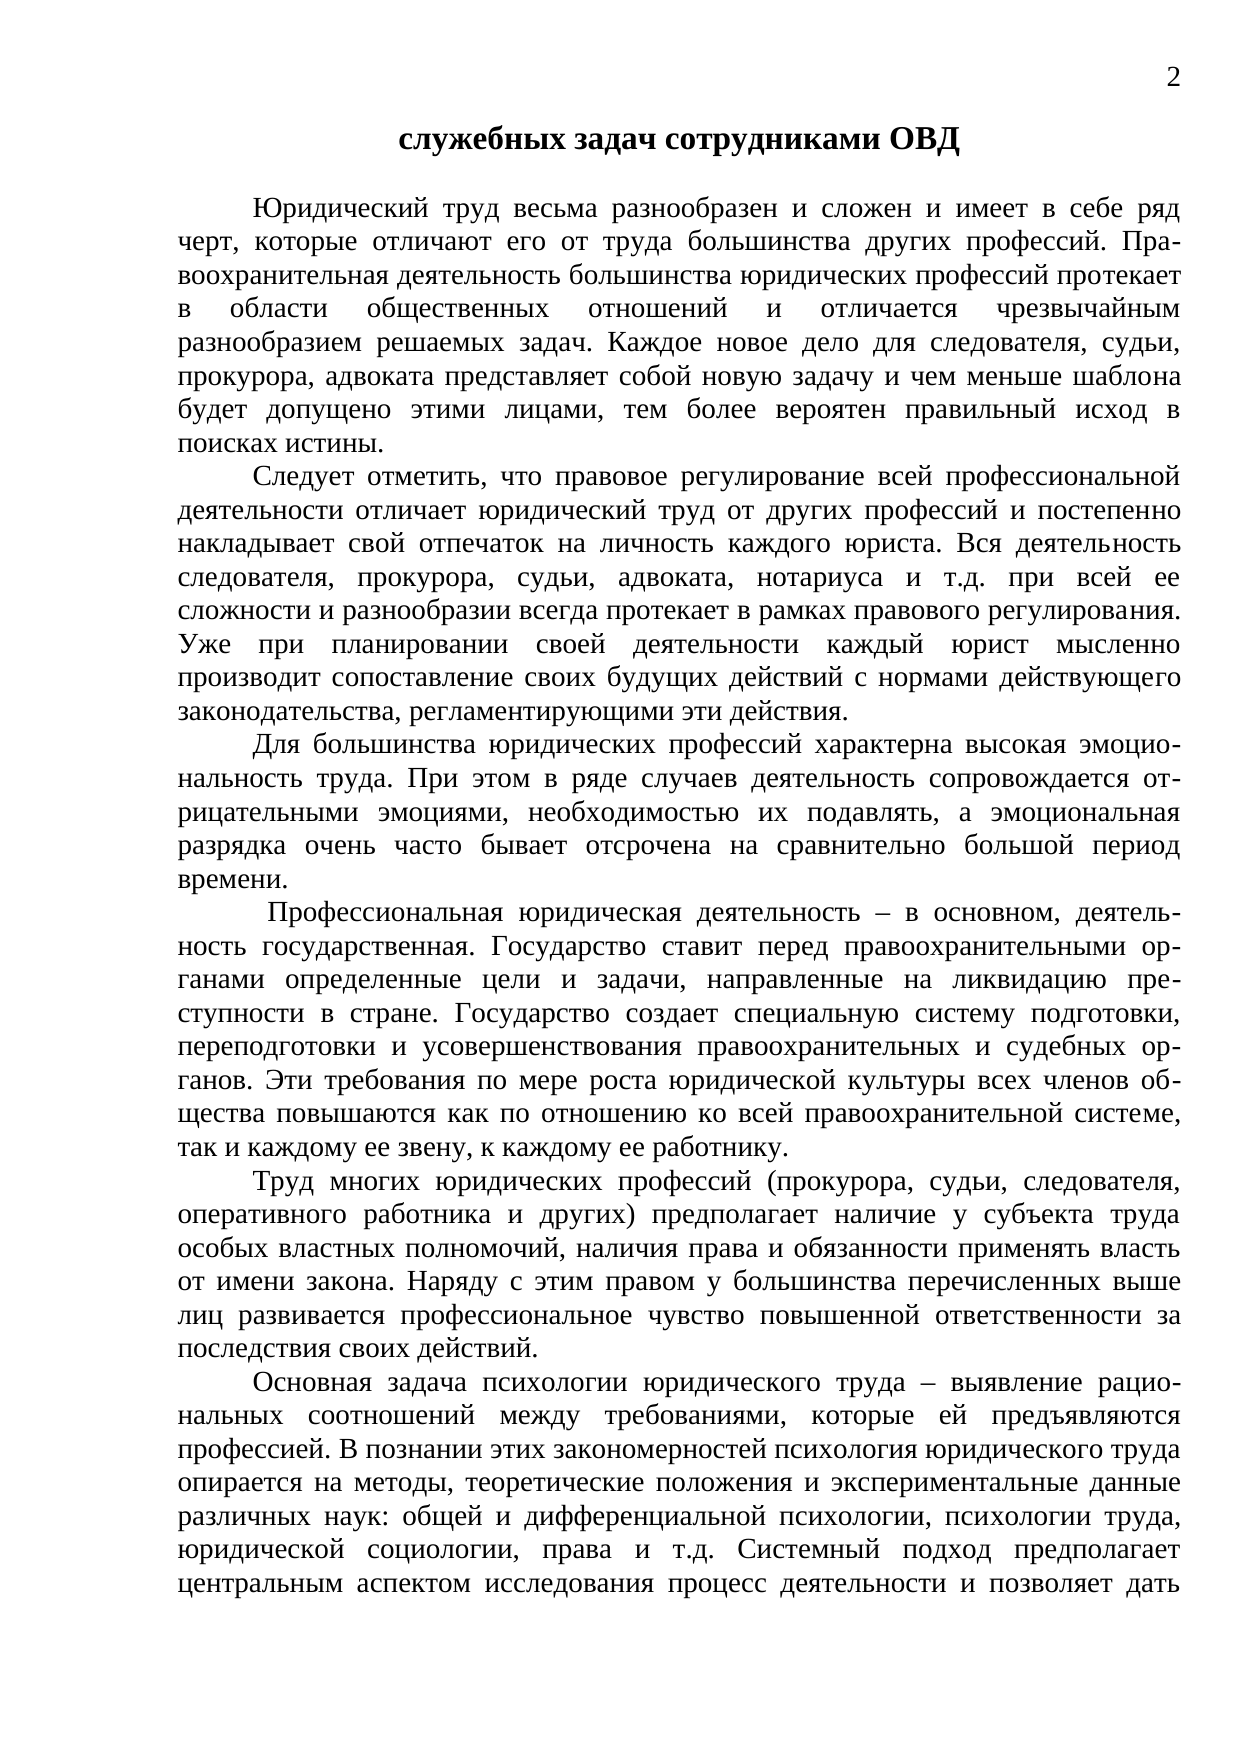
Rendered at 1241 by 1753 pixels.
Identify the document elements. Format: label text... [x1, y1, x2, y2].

text Юридический труд весьма разнообразен и сложен и имеет в себе ряд черт, которые отличают его от труда большинства других профессий. Правоохранительная деятельность большинства юридических профессий протекает в области общественных отношений и отличается чрезвычайным разнообразием решаемых задач. Каждое новое дело для следователя, судьи, прокурора, адвоката представляет собой новую задачу и чем меньше шаблона будет допущено этими лицами, тем более вероятен правильный исход в поисках истины. [177, 190, 1181, 458]
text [177, 1364, 1181, 1599]
text Труд многих юридических профессий (прокурора, судьи, следователя, оперативного работника и других) предполагает наличие у субъекта труда особых властных полномочий, наличия права и обязанности применять власть от имени закона. Наряду с этим правом у большинства перечисленных выше лиц развивается профессиональное чувство повышенной ответственности за последствия своих действий. [177, 1163, 1181, 1364]
text Следует отметить, что правовое регулирование всей профессиональной деятельности отличает юридический труд от других профессий и постепенно накладывает свой отпечаток на личность каждого юриста. Вся деятельность следователя, прокурора, судьи, адвоката, нотариуса и т.д. при всей ее сложности и разнообразии всегда протекает в рамках правового регулирования. Уже при планировании своей деятельности каждый юрист мысленно производит сопоставление своих будущих действий с нормами действующего законодательства, регламентирующими эти действия. [177, 458, 1181, 727]
text Для большинства юридических профессий характерна высокая эмоциональность труда. При этом в ряде случаев деятельность сопровождается отрицательными эмоциями, необходимостью их подавлять, а эмоциональная разрядка очень часто бывает отсрочена на сравнительно большой период времени. [177, 727, 1181, 894]
text служебных задач сотрудниками ОВД [177, 118, 1181, 156]
text Профессиональная юридическая деятельность – в основном, деятельность государственная. Государство ставит перед правоохранительными органами определенные цели и задачи, направленные на ликвидацию преступности в стране. Государство создает специальную систему подготовки, переподготовки и усовершенствования правоохранительных и судебных органов. Эти требования по мере роста юридической культуры всех членов общества повышаются как по отношению ко всей правоохранительной системе, так и каждому ее звену, к каждому ее работнику. [177, 894, 1181, 1163]
